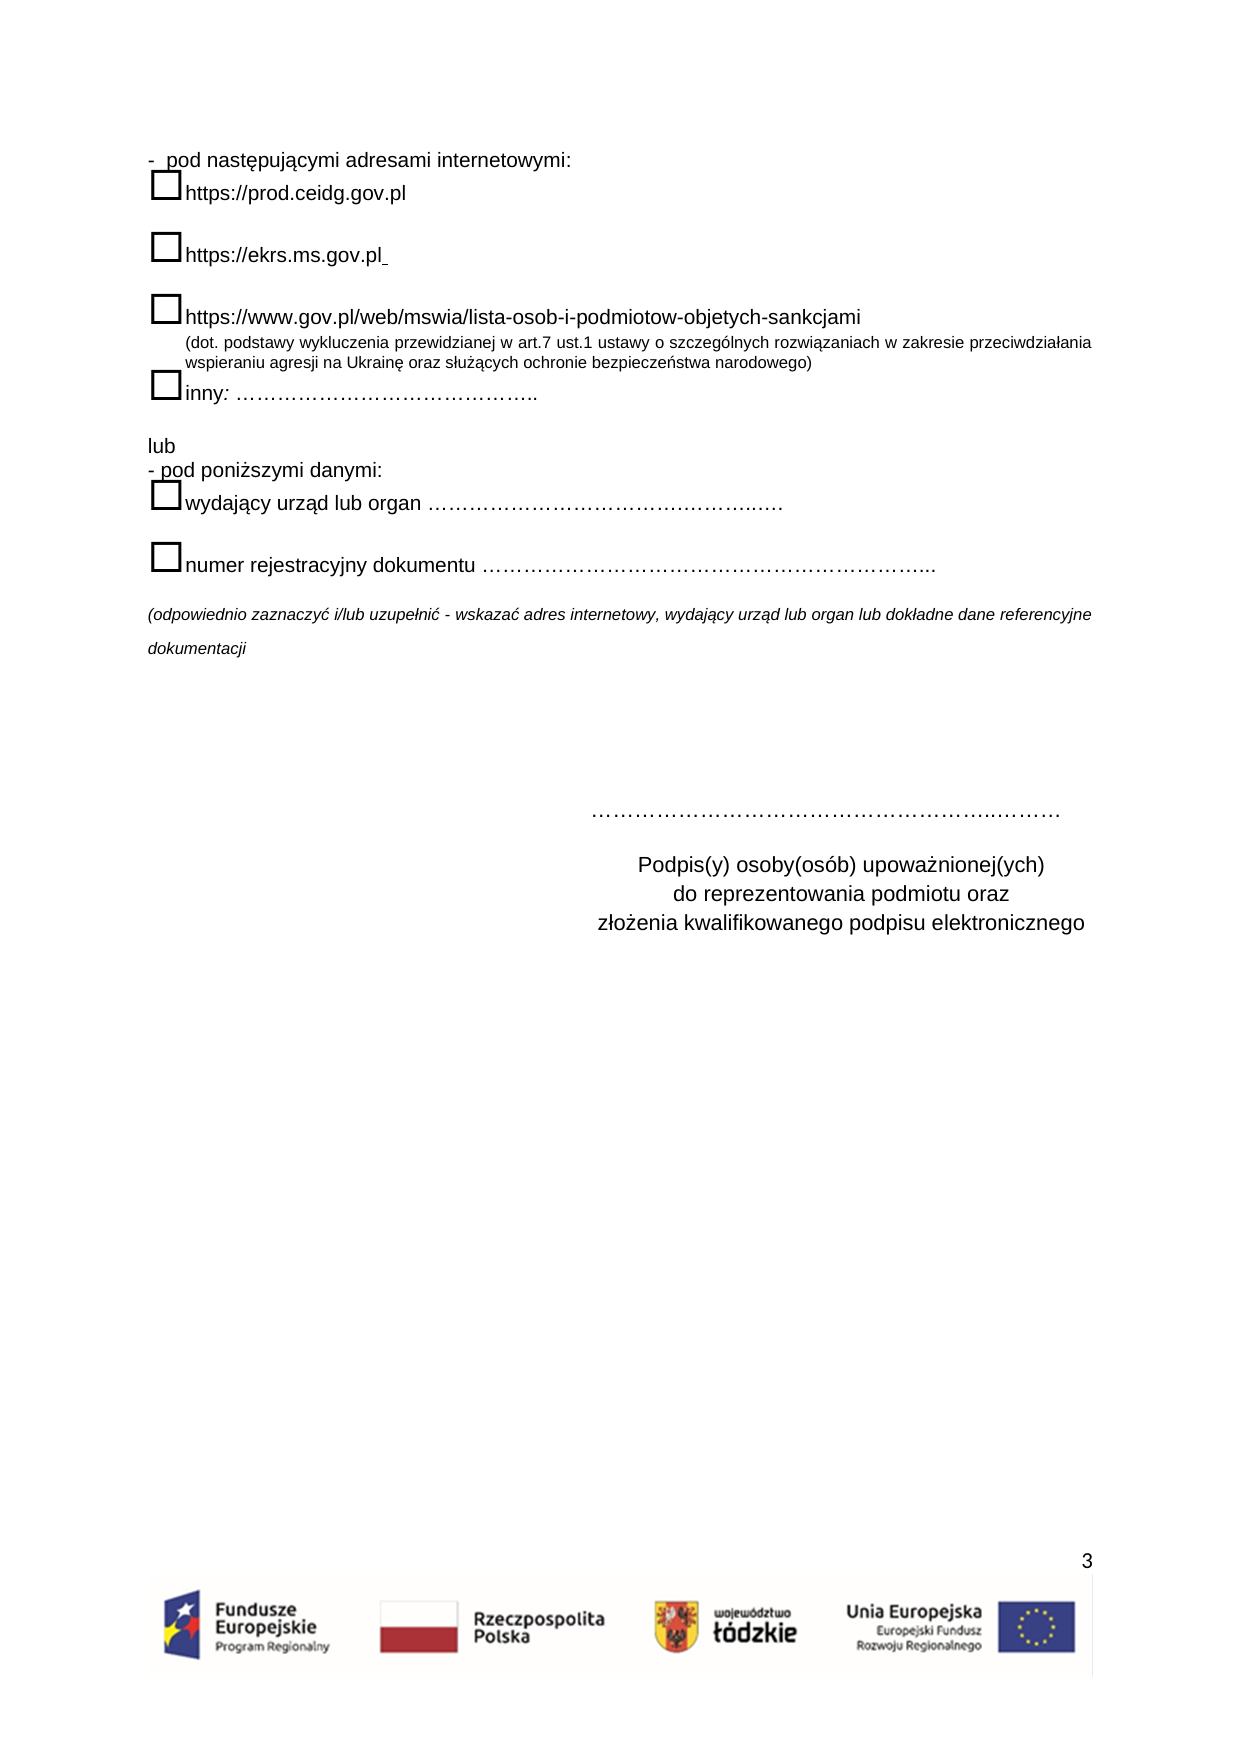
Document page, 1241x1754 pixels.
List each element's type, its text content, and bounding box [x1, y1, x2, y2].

text do reprezentowania podmiotu oraz [516, 881, 1093, 906]
text - pod następującymi adresami internetowymi: [148, 148, 1093, 172]
list https://www.gov.pl/web/mswia/lista-osob-i-podmiotow-objetych-sankcjami [148, 295, 1093, 333]
list https://ekrs.ms.gov.pl [148, 233, 1093, 271]
text ………………………………………………..……… [516, 797, 1093, 822]
list https://prod.ceidg.gov.pl [148, 172, 1093, 209]
text lub [148, 433, 1093, 457]
list numer rejestracyjny dokumentu ………………………………………………………... [148, 543, 1093, 581]
text (dot. podstawy wykluczenia przewidzianej w art.7 ust.1 ustawy o szczególnych rozwiązaniach w zakresie przeciwdziałania wspieraniu agresji na Ukrainę oraz służących ochronie bezpieczeństwa narodowego) [185, 333, 1093, 372]
list wydający urząd lub organ ……………………………….………..…. [148, 481, 1093, 519]
text (odpowiednio zaznaczyć i/lub uzupełnić - wskazać adres internetowy, wydający urząd lub organ lub dokładne dane referencyjne dokumentacji [148, 605, 1093, 659]
text Podpis(y) osoby(osób) upoważnionej(ych) [516, 852, 1093, 877]
text złożenia kwalifikowanego podpisu elektronicznego [516, 910, 1093, 935]
picture [147, 1574, 1093, 1681]
text - pod poniższymi danymi: [148, 457, 1093, 481]
list inny: …………………………………….. [148, 372, 1093, 409]
